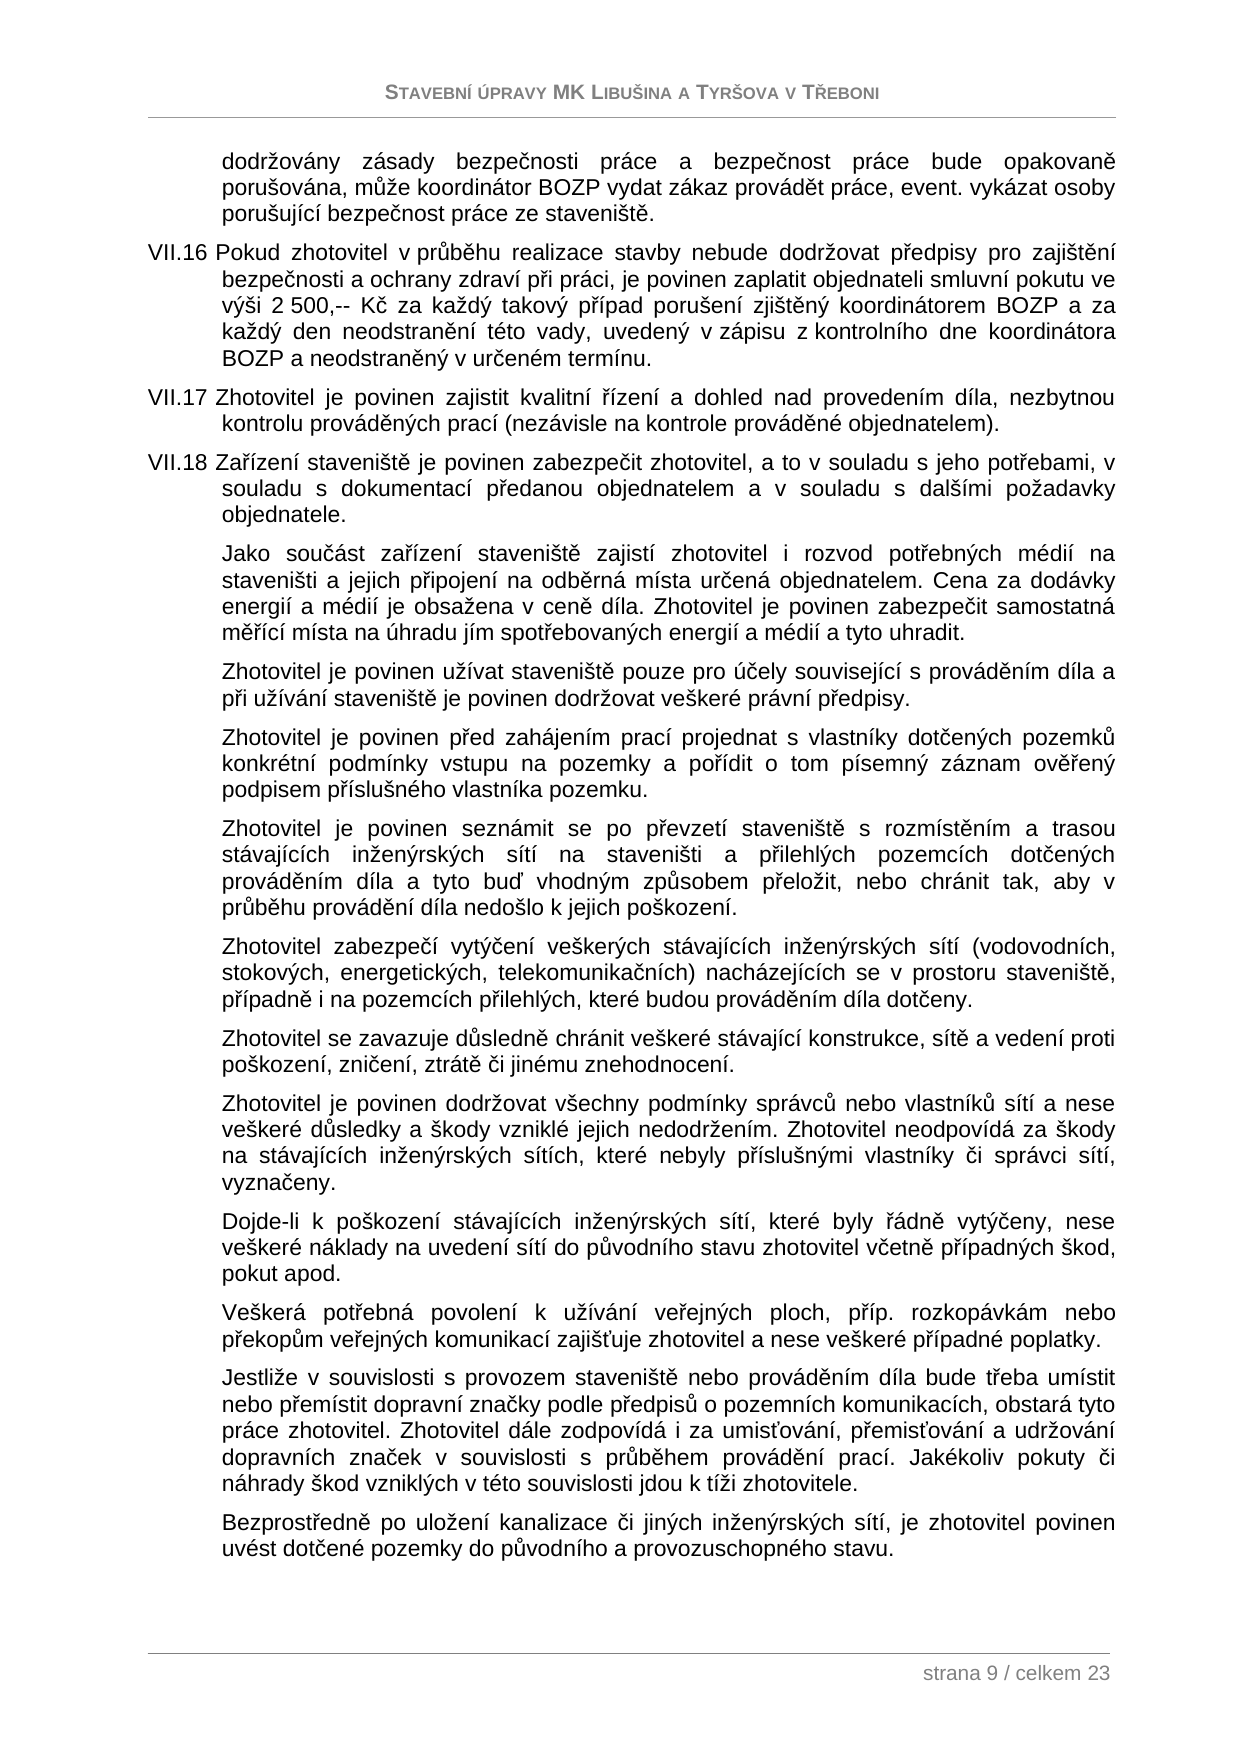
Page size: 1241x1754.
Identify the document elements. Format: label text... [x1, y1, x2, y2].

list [148, 148, 1116, 227]
text Jako součást zařízení staveniště zajistí zhotovitel i rozvod potřebných médií na staveništi a jejich připojení na odběrná místa určená objednatelem. Cena za dodávky energií a médií je obsažena v ceně díla. Zhotovitel je povinen zabezpečit samostatná měřící místa na úhradu jím spotřebovaných energií a médií a tyto uhradit. [222, 540, 1116, 646]
list Pokud zhotovitel v průběhu realizace stavby nebude dodržovat předpisy pro zajištění bezpečnosti a ochrany zdraví při práci, je povinen zaplatit objednateli smluvní pokutu ve výši 2 500,-- Kč za každý takový případ porušení zjištěný koordinátorem BOZP a za každý den neodstranění této vady, uvedený v zápisu z kontrolního dne koordinátora BOZP a neodstraněný v určeném termínu. [148, 239, 1116, 371]
text Zhotovitel je povinen seznámit se po převzetí staveniště s rozmístěním a trasou stávajících inženýrských sítí na staveništi a přilehlých pozemcích dotčených prováděním díla a tyto buď vhodným způsobem přeložit, nebo chránit tak, aby v průběhu provádění díla nedošlo k jejich poškození. [222, 815, 1116, 920]
text Zhotovitel je povinen užívat staveniště pouze pro účely související s prováděním díla a při užívání staveniště je povinen dodržovat veškeré právní předpisy. [222, 658, 1116, 711]
text Zhotovitel je povinen dodržovat všechny podmínky správců nebo vlastníků sítí a nese veškeré důsledky a škody vzniklé jejich nedodržením. Zhotovitel neodpovídá za škody na stávajících inženýrských sítích, které nebyly příslušnými vlastníky či správci sítí, vyznačeny. [222, 1090, 1116, 1195]
text Jestliže v souvislosti s provozem staveniště nebo prováděním díla bude třeba umístit nebo přemístit dopravní značky podle předpisů o pozemních komunikacích, obstará tyto práce zhotovitel. Zhotovitel dále zodpovídá i za umisťování, přemisťování a udržování dopravních značek v souvislosti s průběhem provádění prací. Jakékoliv pokuty či náhrady škod vzniklých v této souvislosti jdou k tíži zhotovitele. [222, 1364, 1116, 1496]
text Zhotovitel zabezpečí vytýčení veškerých stávajících inženýrských sítí (vodovodních, stokových, energetických, telekomunikačních) nacházejících se v prostoru staveniště, případně i na pozemcích přilehlých, které budou prováděním díla dotčeny. [222, 933, 1116, 1012]
list Zařízení staveniště je povinen zabezpečit zhotovitel, a to v souladu s jeho potřebami, v souladu s dokumentací předanou objednatelem a v souladu s dalšími požadavky objednatele. [148, 449, 1116, 528]
list Zhotovitel je povinen zajistit kvalitní řízení a dohled nad provedením díla, nezbytnou kontrolu prováděných prací (nezávisle na kontrole prováděné objednatelem). [148, 383, 1116, 436]
text Zhotovitel je povinen před zahájením prací projednat s vlastníky dotčených pozemků konkrétní podmínky vstupu na pozemky a pořídit o tom písemný záznam ověřený podpisem příslušného vlastníka pozemku. [222, 723, 1116, 802]
text Zhotovitel se zavazuje důsledně chránit veškeré stávající konstrukce, sítě a vedení proti poškození, zničení, ztrátě či jinému znehodnocení. [222, 1024, 1116, 1077]
text Dojde-li k poškození stávajících inženýrských sítí, které byly řádně vytýčeny, nese veškeré náklady na uvedení sítí do původního stavu zhotovitel včetně případných škod, pokut apod. [222, 1208, 1116, 1287]
text Bezprostředně po uložení kanalizace či jiných inženýrských sítí, je zhotovitel povinen uvést dotčené pozemky do původního a provozuschopného stavu. [222, 1509, 1116, 1561]
text Veškerá potřebná povolení k užívání veřejných ploch, příp. rozkopávkám nebo překopům veřejných komunikací zajišťuje zhotovitel a nese veškeré případné poplatky. [222, 1299, 1116, 1352]
